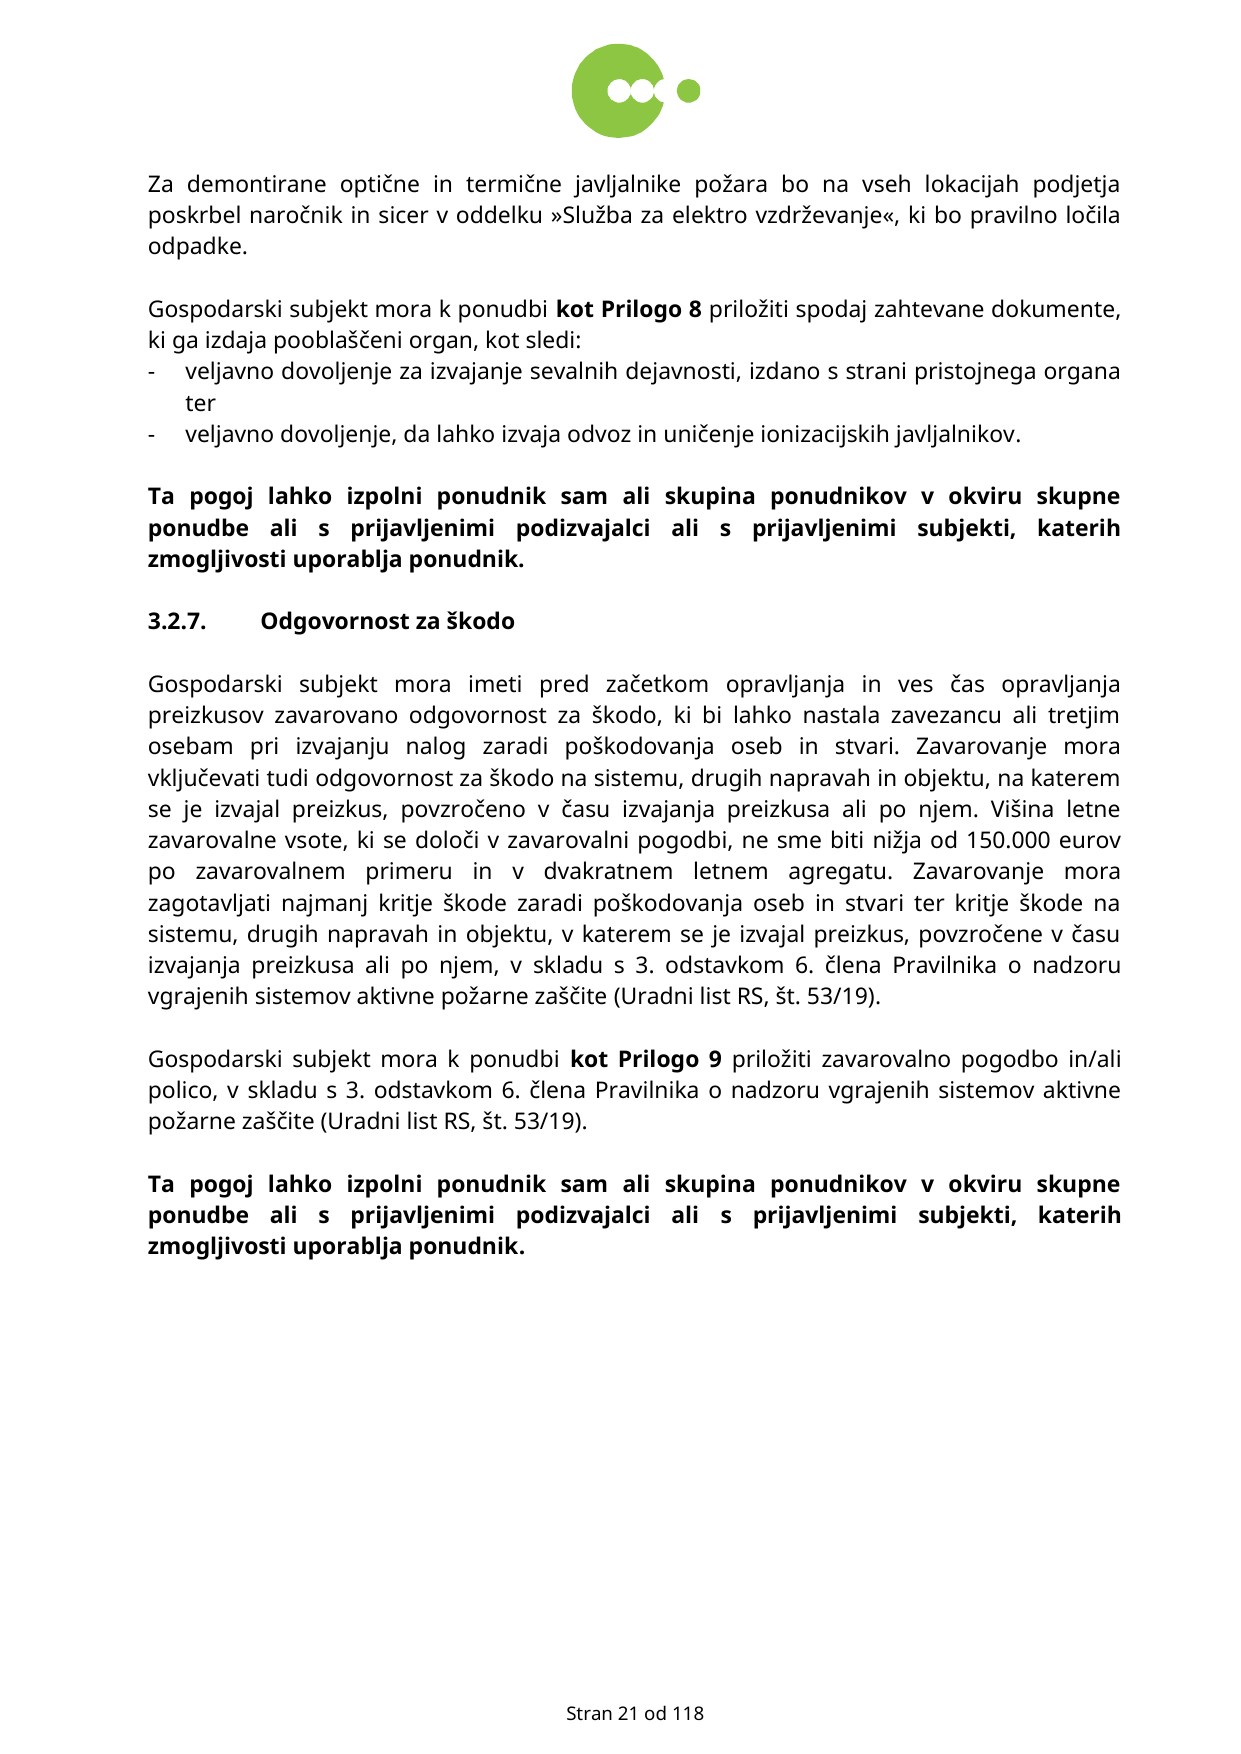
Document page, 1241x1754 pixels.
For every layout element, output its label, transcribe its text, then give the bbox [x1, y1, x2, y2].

text Gospodarski subjekt mora k ponudbi kot Prilogo 8 priložiti spodaj zahtevane dokumente, ki ga izdaja pooblaščeni organ, kot sledi: [148, 293, 1122, 355]
text Ta pogoj lahko izpolni ponudnik sam ali skupina ponudnikov v okviru skupne ponudbe ali s prijavljenimi podizvajalci ali s prijavljenimi subjekti, katerih zmogljivosti uporablja ponudnik. [148, 480, 1122, 574]
text Gospodarski subjekt mora k ponudbi kot Prilogo 9 priložiti zavarovalno pogodbo in/ali polico, v skladu s 3. odstavkom 6. člena Pravilnika o nadzoru vgrajenih sistemov aktivne požarne zaščite (Uradni list RS, št. 53/19). [148, 1043, 1122, 1136]
list veljavno dovoljenje, da lahko izvaja odvoz in uničenje ionizacijskih javljalnikov. [148, 418, 1122, 449]
text Gospodarski subjekt mora imeti pred začetkom opravljanja in ves čas opravljanja preizkusov zavarovano odgovornost za škodo, ki bi lahko nastala zavezancu ali tretjim osebam pri izvajanju nalog zaradi poškodovanja oseb in stvari. Zavarovanje mora vključevati tudi odgovornost za škodo na sistemu, drugih napravah in objektu, na katerem se je izvajal preizkus, povzročeno v času izvajanja preizkusa ali po njem. Višina letne zavarovalne vsote, ki se določi v zavarovalni pogodbi, ne sme biti nižja od 150.000 eurov po zavarovalnem primeru in v dvakratnem letnem agregatu. Zavarovanje mora zagotavljati najmanj kritje škode zaradi poškodovanja oseb in stvari ter kritje škode na sistemu, drugih napravah in objektu, v katerem se je izvajal preizkus, povzročene v času izvajanja preizkusa ali po njem, v skladu s 3. odstavkom 6. člena Pravilnika o nadzoru vgrajenih sistemov aktivne požarne zaščite (Uradni list RS, št. 53/19). [148, 668, 1122, 1011]
text Za demontirane optične in termične javljalnike požara bo na vseh lokacijah podjetja poskrbel naročnik in sicer v oddelku »Služba za elektro vzdrževanje«, ki bo pravilno ločila odpadke. [148, 168, 1122, 261]
text Ta pogoj lahko izpolni ponudnik sam ali skupina ponudnikov v okviru skupne ponudbe ali s prijavljenimi podizvajalci ali s prijavljenimi subjekti, katerih zmogljivosti uporablja ponudnik. [148, 1168, 1122, 1261]
list Odgovornost za škodo [148, 605, 1122, 636]
list veljavno dovoljenje za izvajanje sevalnih dejavnosti, izdano s strani pristojnega organa ter [148, 355, 1122, 418]
